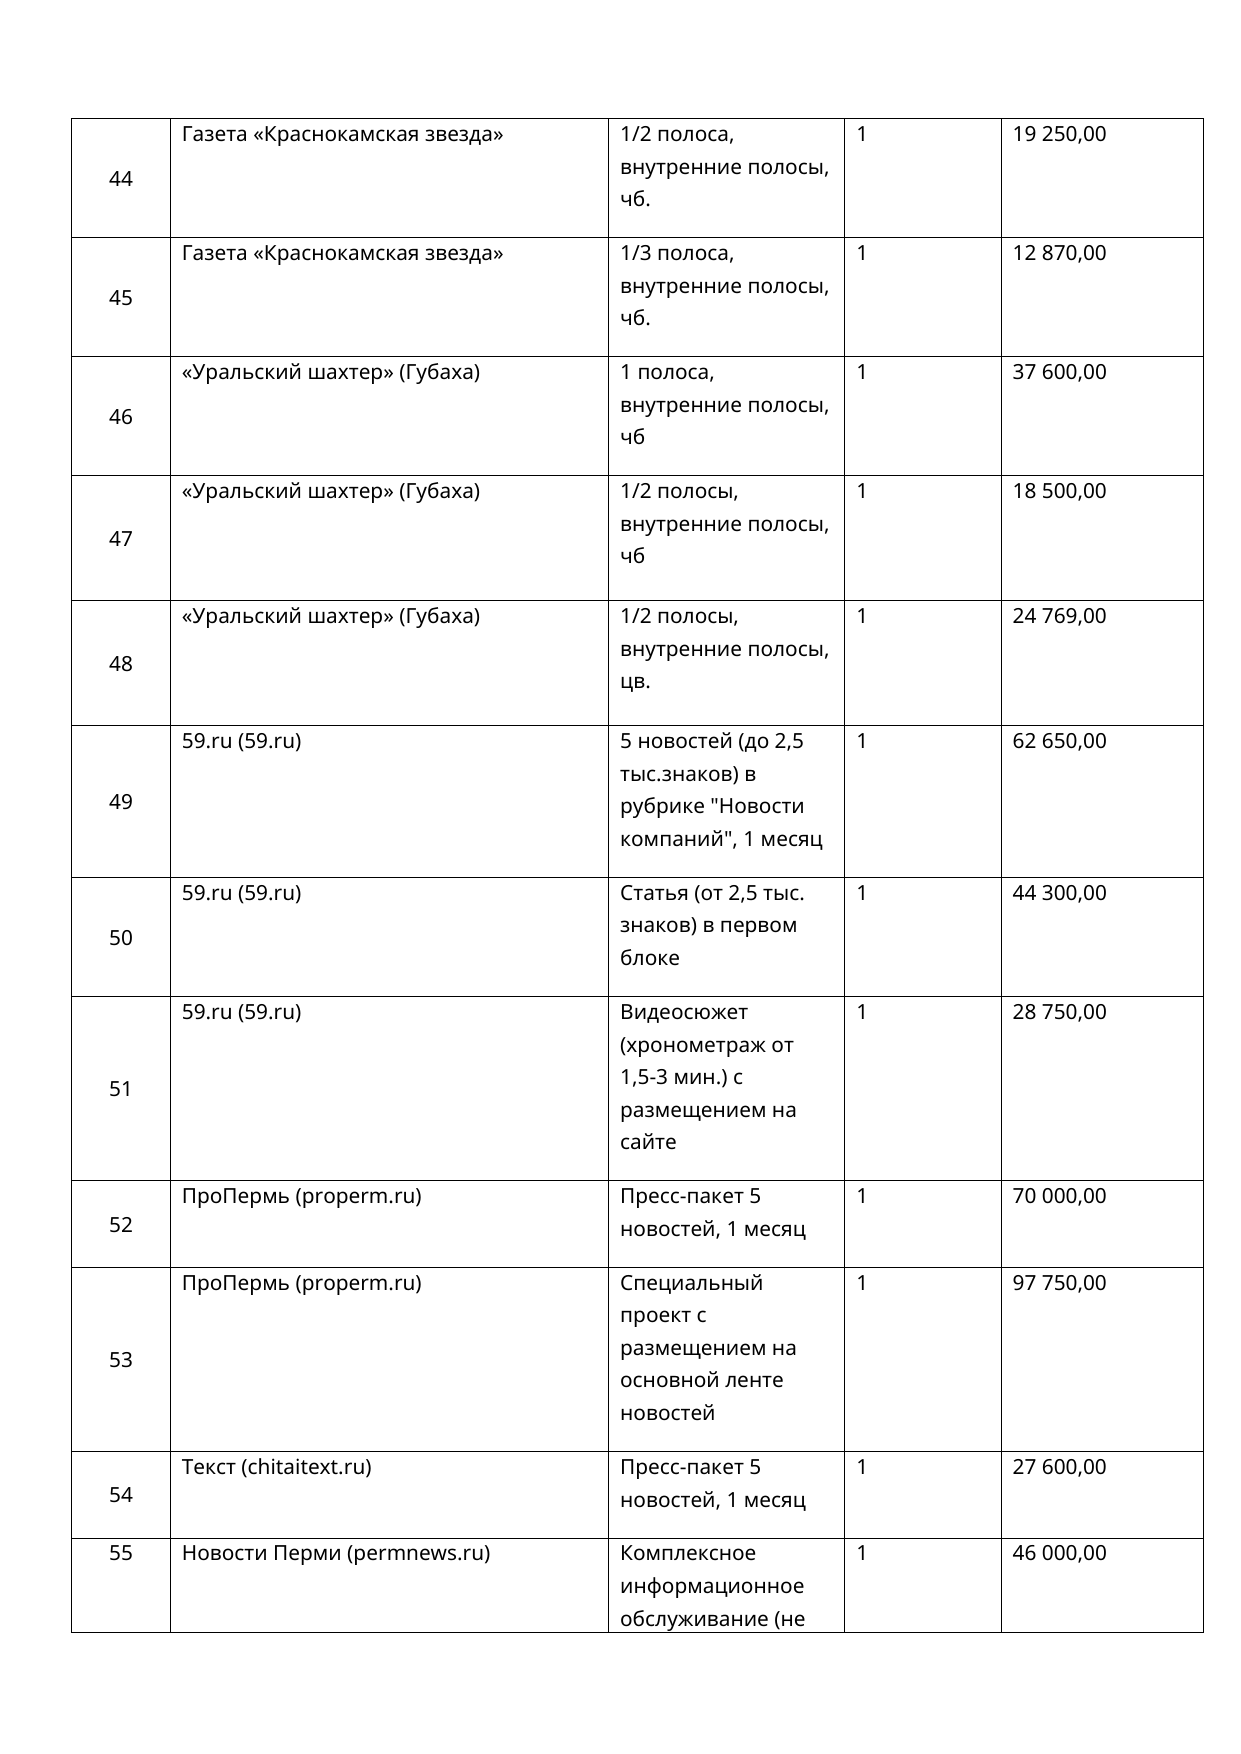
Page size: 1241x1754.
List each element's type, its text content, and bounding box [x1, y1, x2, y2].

table_cell 1 [845, 878, 1001, 996]
table_cell 44 300,00 [1002, 878, 1203, 996]
table_cell 51 [72, 997, 170, 1180]
table_cell 1 [845, 726, 1001, 877]
table_cell 27 600,00 [1002, 1452, 1203, 1537]
table_cell 49 [72, 726, 170, 877]
table_cell ПроПермь (properm.ru) [171, 1268, 608, 1451]
table_cell 1 [845, 1268, 1001, 1451]
table_cell «Уральский шахтер» (Губаха) [171, 601, 608, 725]
table_cell 1 [845, 1539, 1001, 1632]
table_cell Статья (от 2,5 тыс. знаков) в первом блоке [609, 878, 844, 996]
table_cell 1 [845, 238, 1001, 356]
table_cell 46 [72, 357, 170, 475]
table_cell 12 870,00 [1002, 238, 1203, 356]
table_cell 24 769,00 [1002, 601, 1203, 725]
table_cell 1 [845, 1181, 1001, 1267]
table_cell 50 [72, 878, 170, 996]
table_cell 1 [845, 476, 1001, 600]
table_cell 5 новостей (до 2,5 тыс.знаков) в рубрике "Новости компаний", 1 месяц [609, 726, 844, 877]
table_cell 1/2 полосы, внутренние полосы, цв. [609, 601, 844, 725]
table_cell 1/3 полоса, внутренние полосы, чб. [609, 238, 844, 356]
table_cell 1/2 полоса, внутренние полосы, чб. [609, 119, 844, 237]
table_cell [171, 1539, 608, 1632]
table_cell Видеосюжет (хронометраж от 1,5-3 мин.) с размещением на сайте [609, 997, 844, 1180]
table_cell Газета «Краснокамская звезда» [171, 238, 608, 356]
table_cell 97 750,00 [1002, 1268, 1203, 1451]
table_cell 59.ru (59.ru) [171, 726, 608, 877]
table_cell 1 [845, 1452, 1001, 1537]
table_cell 1 полоса, внутренние полосы, чб [609, 357, 844, 475]
table_cell 59.ru (59.ru) [171, 878, 608, 996]
table_cell 28 750,00 [1002, 997, 1203, 1180]
table_cell 37 600,00 [1002, 357, 1203, 475]
table_cell 70 000,00 [1002, 1181, 1203, 1267]
table_cell 54 [72, 1452, 170, 1537]
table_cell 1 [845, 357, 1001, 475]
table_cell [171, 119, 608, 237]
table_cell 59.ru (59.ru) [171, 997, 608, 1180]
table_cell 18 500,00 [1002, 476, 1203, 600]
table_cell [609, 1539, 844, 1632]
table_cell 46 000,00 [1002, 1539, 1203, 1632]
table_cell «Уральский шахтер» (Губаха) [171, 357, 608, 475]
table_cell 52 [72, 1181, 170, 1267]
table_cell 44 [72, 119, 170, 237]
table_cell «Уральский шахтер» (Губаха) [171, 476, 608, 600]
table_cell 1 [845, 997, 1001, 1180]
table_cell 47 [72, 476, 170, 600]
table_cell Специальный проект с размещением на основной ленте новостей [609, 1268, 844, 1451]
table_cell 1 [845, 119, 1001, 237]
table_cell 62 650,00 [1002, 726, 1203, 877]
table_cell 1/2 полосы, внутренние полосы, чб [609, 476, 844, 600]
table_cell 45 [72, 238, 170, 356]
table_cell 19 250,00 [1002, 119, 1203, 237]
table_cell 55 [72, 1539, 170, 1632]
table_cell ПроПермь (properm.ru) [171, 1181, 608, 1267]
table_cell 53 [72, 1268, 170, 1451]
table_cell 48 [72, 601, 170, 725]
table_cell Пресс-пакет 5 новостей, 1 месяц [609, 1181, 844, 1267]
table_cell 1 [845, 601, 1001, 725]
table_cell Пресс-пакет 5 новостей, 1 месяц [609, 1452, 844, 1537]
table_cell Текст (chitaitext.ru) [171, 1452, 608, 1537]
